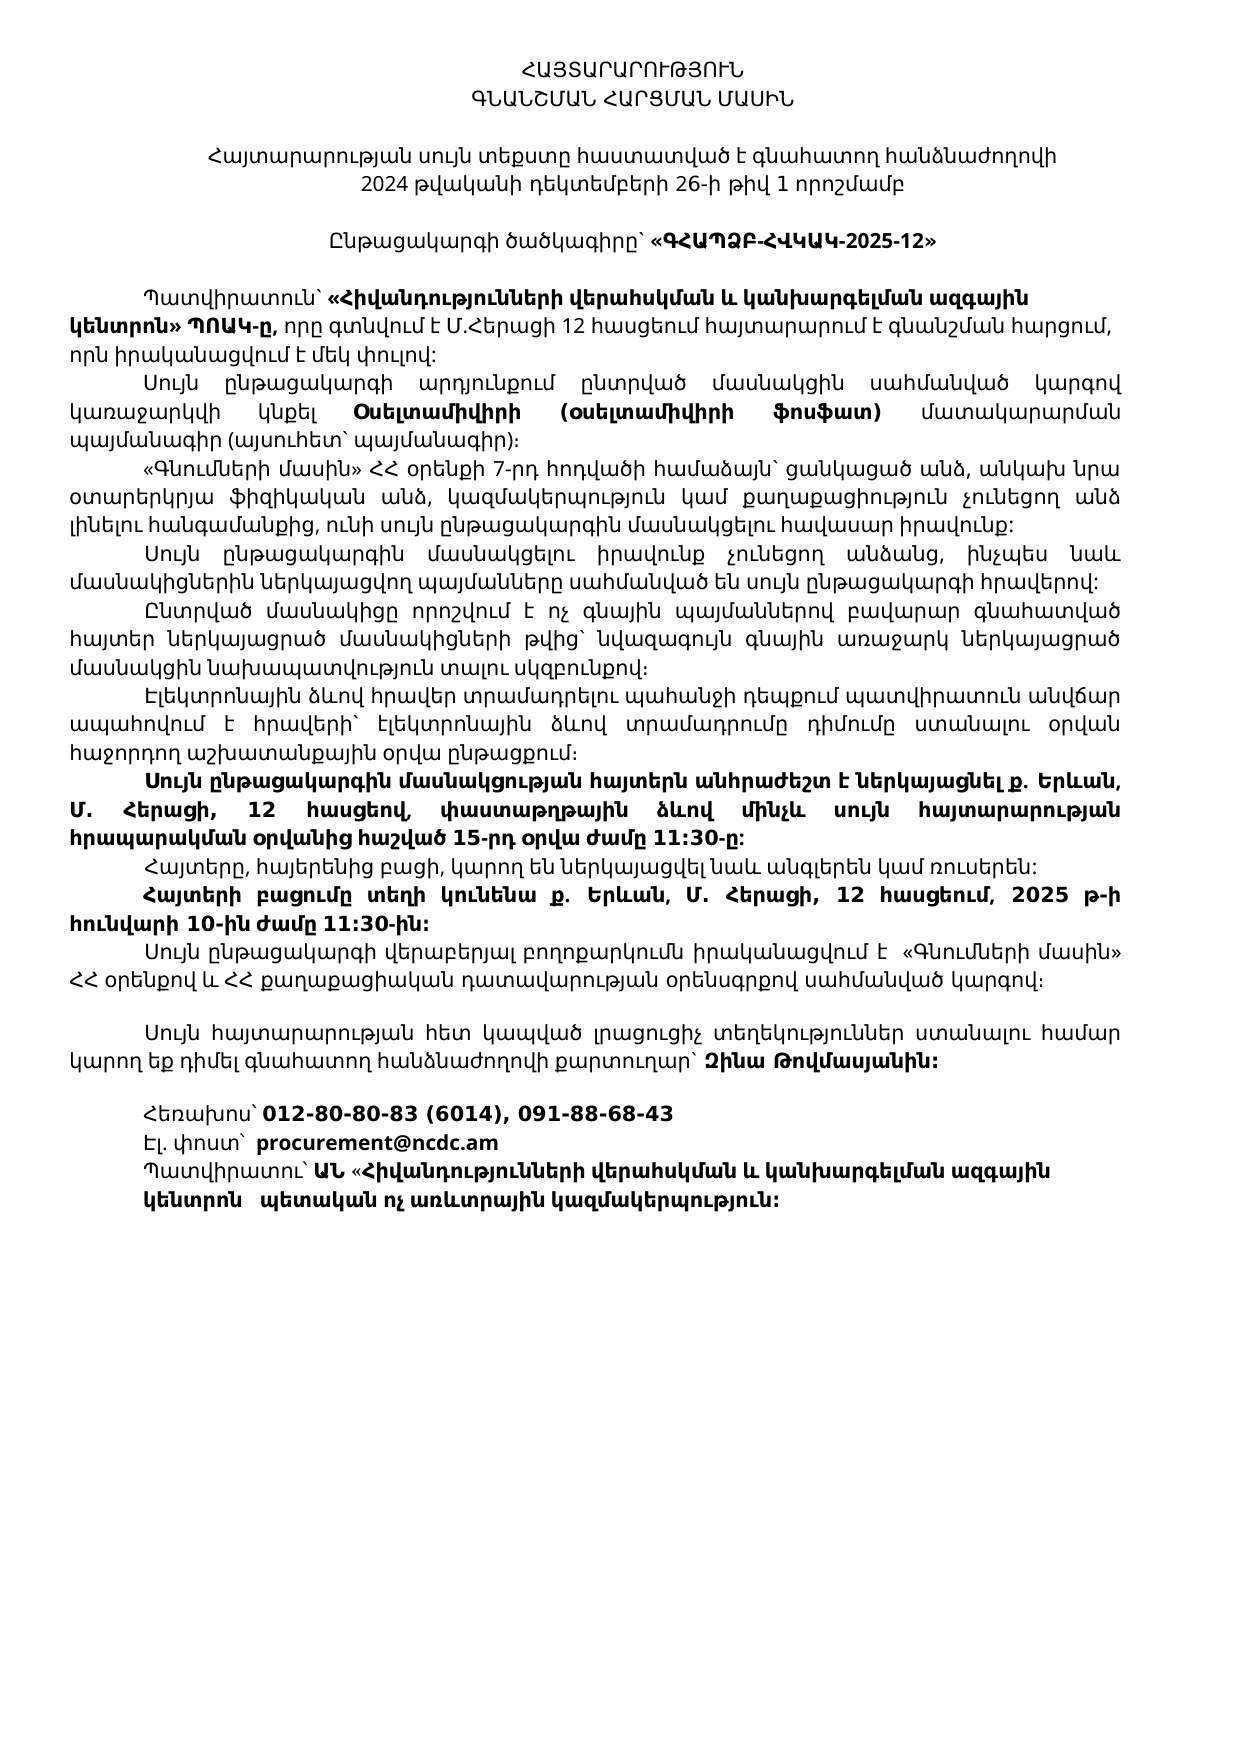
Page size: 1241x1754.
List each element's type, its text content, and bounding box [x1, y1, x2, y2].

text Պատվիրատուն` «Հիվանդությունների վերահսկման և կանխարգելման ազգային կենտրոն» ՊՈԱԿ-ը, որը գտնվում է Մ.Հերացի 12 հասցեում հայտարարում է գնանշման հարցում, որն իրականացվում է մեկ փուլով: [69, 283, 1121, 368]
text Հայտերը, հայերենից բացի, կարող են ներկայացվել նաև անգլերեն կամ ռուսերեն: [69, 852, 1121, 880]
text ՀԱՅՏԱՐԱՐՈՒԹՅՈՒՆ [69, 56, 1121, 84]
text Ընտրված մասնակիցը որոշվում է ոչ գնային պայմաններով բավարար գնահատված հայտեր ներկայացրած մասնակիցների թվից` նվազագույն գնային առաջարկ ներկայացրած մասնակցին նախապատվություն տալու սկզբունքով։ [69, 596, 1121, 681]
text Սույն հայտարարության հետ կապված լրացուցիչ տեղեկություններ ստանալու համար կարող եք դիմել գնահատող հանձնաժողովի քարտուղար` Զինա Թովմասյանին: [69, 1018, 1121, 1075]
text Սույն ընթացակարգի արդյունքում ընտրված մասնակցին սահմանված կարգով կառաջարկվի կնքել Օսելտամիվիրի (օսելտամիվիրի ֆոսֆատ) մատակարարման պայմանագիր (այսուհետ` պայմանագիր)։ [69, 368, 1121, 454]
text Ընթացակարգի ծածկագիրը` «ԳՀԱՊՁԲ-ՀՎԿԱԿ-2025-12» [69, 226, 1121, 254]
text Հայտերի բացումը տեղի կունենա ք. Երևան, Մ. Հերացի, 12 հասցեում, 2025 թ-ի հունվարի 10-ին ժամը 11:30-ին։ [69, 880, 1121, 937]
text Սույն ընթացակարգին մասնակցության հայտերն անհրաժեշտ է ներկայացնել ք. Երևան, Մ. Հերացի, 12 հասցեով, փաստաթղթային ձևով մինչև սույն հայտարարության հրապարակման օրվանից հաշված 15-րդ օրվա ժամը 11:30-ը: [69, 766, 1121, 852]
text Սույն ընթացակարգի վերաբերյալ բողոքարկումն իրականացվում է «Գնումների մասին» ՀՀ օրենքով և ՀՀ քաղաքացիական դատավարության օրենսգրքով սահմանված կարգով։ [69, 937, 1121, 994]
text Պատվիրատու՝ ԱՆ Հիվանդությունների վերահսկման և կանխարգելման ազգային կենտրոն պետական ոչ առևտրային կազմակերպություն։ [143, 1156, 1121, 1213]
text «Գնումների մասին» ՀՀ օրենքի 7-րդ հոդվածի համաձայն` ցանկացած անձ, անկախ նրա օտարերկրյա ֆիզիկական անձ, կազմակերպություն կամ քաղաքացիություն չունեցող անձ լինելու հանգամանքից, ունի սույն ընթացակարգին մասնակցելու հավասար իրավունք: [69, 454, 1121, 539]
text Հեռախոս՝ 012-80-80-83 (6014), 091-88-68-43 [143, 1099, 1121, 1128]
text ԳՆԱՆՇՄԱՆ ՀԱՐՑՄԱՆ ՄԱՍԻՆ [69, 84, 1121, 112]
text Էլեկտրոնային ձևով հրավեր տրամադրելու պահանջի դեպքում պատվիրատուն անվճար ապահովում է հրավերի` էլեկտրոնային ձևով տրամադրումը դիմումը ստանալու օրվան հաջորդող աշխատանքային օրվա ընթացքում։ [69, 681, 1121, 766]
text Հայտարարության սույն տեքստը հաստատված է գնահատող հանձնաժողովի [69, 141, 1121, 169]
text Սույն ընթացակարգին մասնակցելու իրավունք չունեցող անձանց, ինչպես նաև մասնակիցներին ներկայացվող պայմանները սահմանված են սույն ընթացակարգի հրավերով: [69, 539, 1121, 596]
text 2024 թվականի դեկտեմբերի 26-ի թիվ 1 որոշմամբ [69, 169, 1121, 198]
text Էլ. փոստ՝ procurement@ncdc.am [143, 1128, 1121, 1156]
